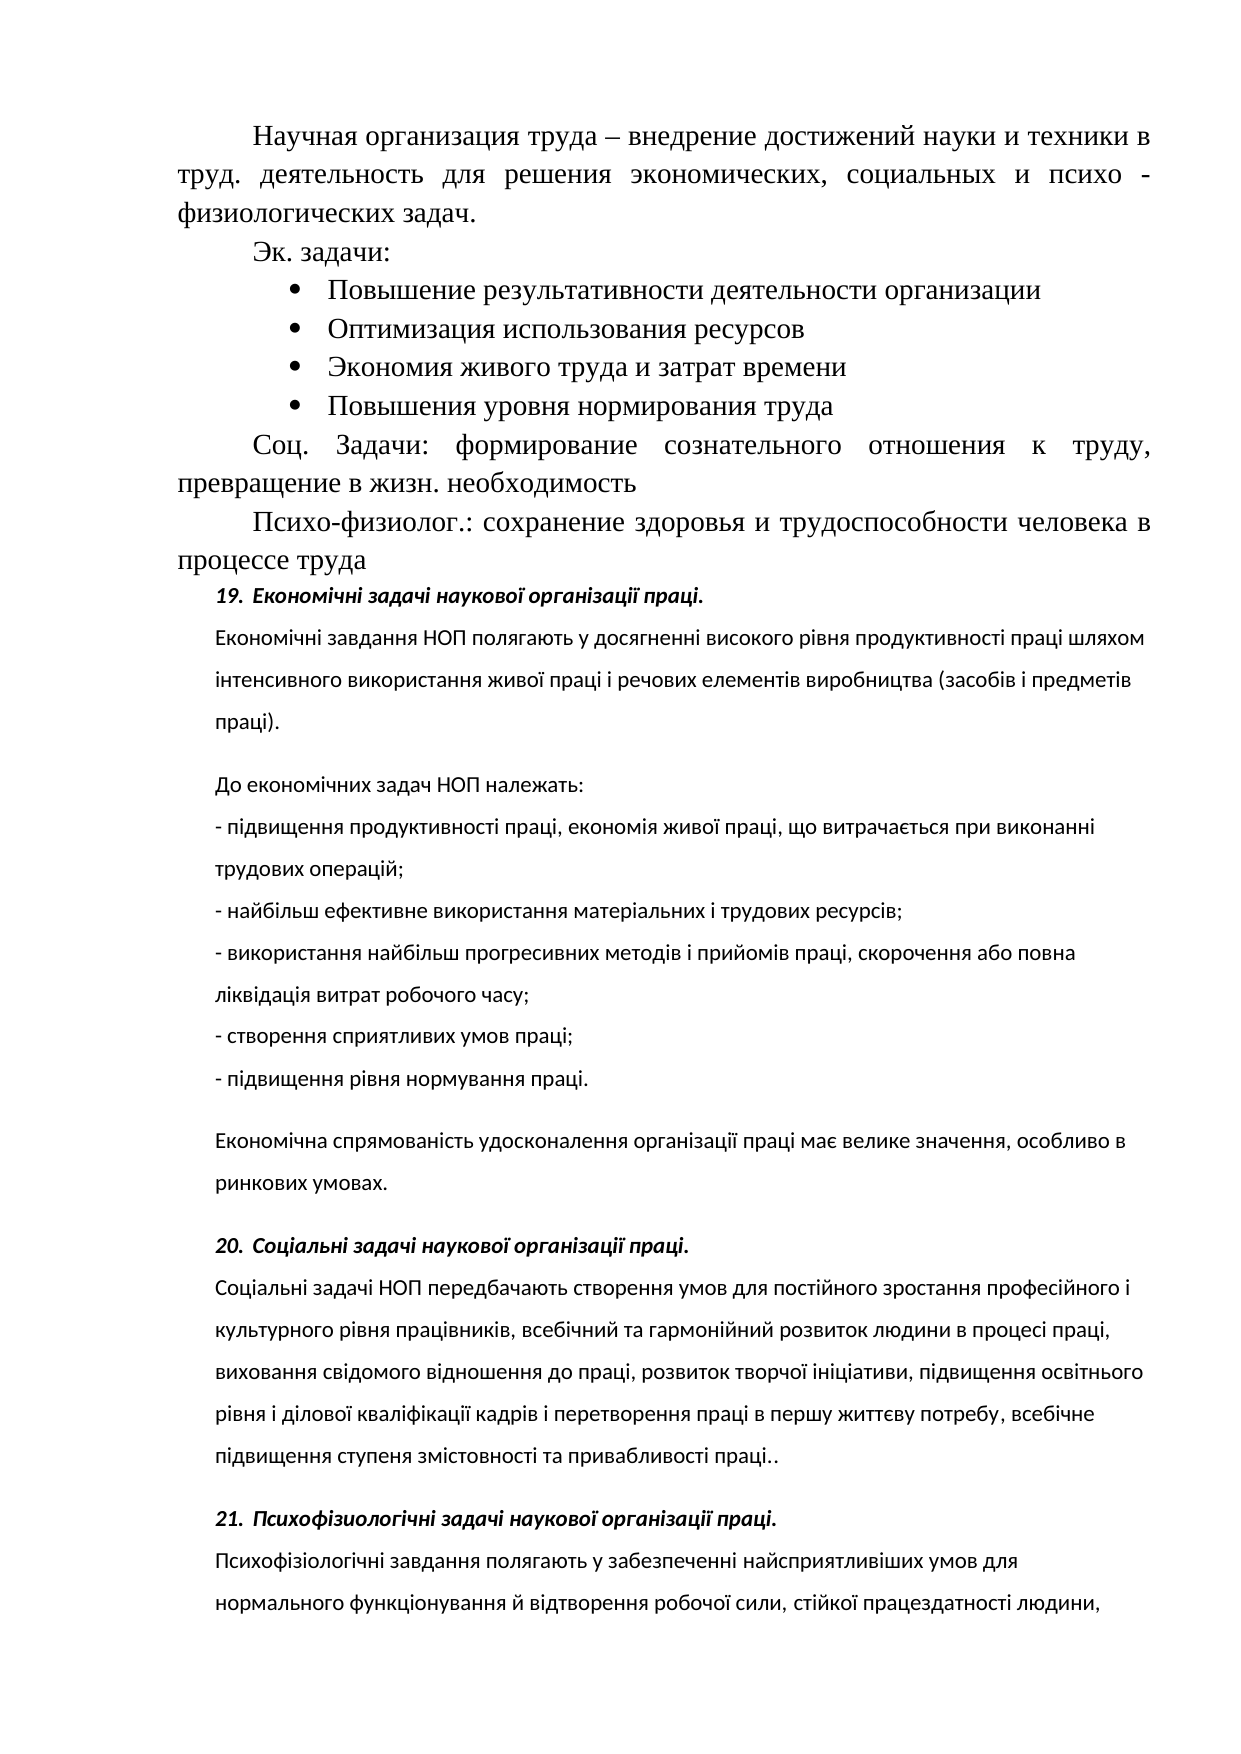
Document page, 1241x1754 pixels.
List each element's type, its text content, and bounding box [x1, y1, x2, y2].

text Эк. задачи: [177, 234, 1152, 267]
list Економічні задачі наукової організації праці. [215, 581, 1152, 609]
text До економічних задач НОП належать: - підвищення продуктивності праці, економія живої праці, що витрачається при виконанні трудових операцій; - найбільш ефективне використання матеріальних і трудових ресурсів; - використання найбільш прогресивних методів і прийомів праці, скорочення або повна ліквідація витрат робочого часу; - створення сприятливих умов праці; - підвищення рівня нормування праці. [215, 770, 1152, 1092]
list Повышения уровня нормирования труда [290, 388, 1152, 422]
list Психофізиологічні задачі наукової організації праці. [215, 1504, 1152, 1532]
list Оптимизация использования ресурсов [290, 311, 1152, 344]
list Повышение результативности деятельности организации [290, 272, 1152, 306]
text Научная организация труда – внедрение достижений науки и техники в труд. деятельность для решения экономических, социальных и психо -физиологических задач. [177, 118, 1152, 229]
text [215, 1546, 1152, 1616]
text Психо-физиолог.: сохранение здоровья и трудоспособности человека в процессе труда [177, 504, 1152, 576]
text Економічна спрямованість удосконалення організації праці має велике значення, особливо в ринкових умовах. [215, 1126, 1152, 1196]
text Економічні завдання НОП полягають у досягненні високого рівня продуктивності праці шляхом інтенсивного використання живої праці і речових елементів виробництва (засобів і предметів праці). [215, 623, 1152, 735]
text Соціальні задачі НОП передбачають створення умов для постійного зростання професійного і культурного рівня працівників, всебічний та гармонійний розвиток людини в процесі праці, виховання свідомого відношення до праці, розвиток творчої ініціативи, підвищення освітнього рівня і ділової кваліфікації кадрів і перетворення праці в першу життєву потребу, всебічне підвищення ступеня змістовності та привабливості праці.. [215, 1273, 1152, 1469]
list Соціальні задачі наукової організації праці. [215, 1231, 1152, 1259]
list Экономия живого труда и затрат времени [290, 349, 1152, 383]
text Соц. Задачи: формирование сознательного отношения к труду, превращение в жизн. необходимость [177, 427, 1152, 499]
